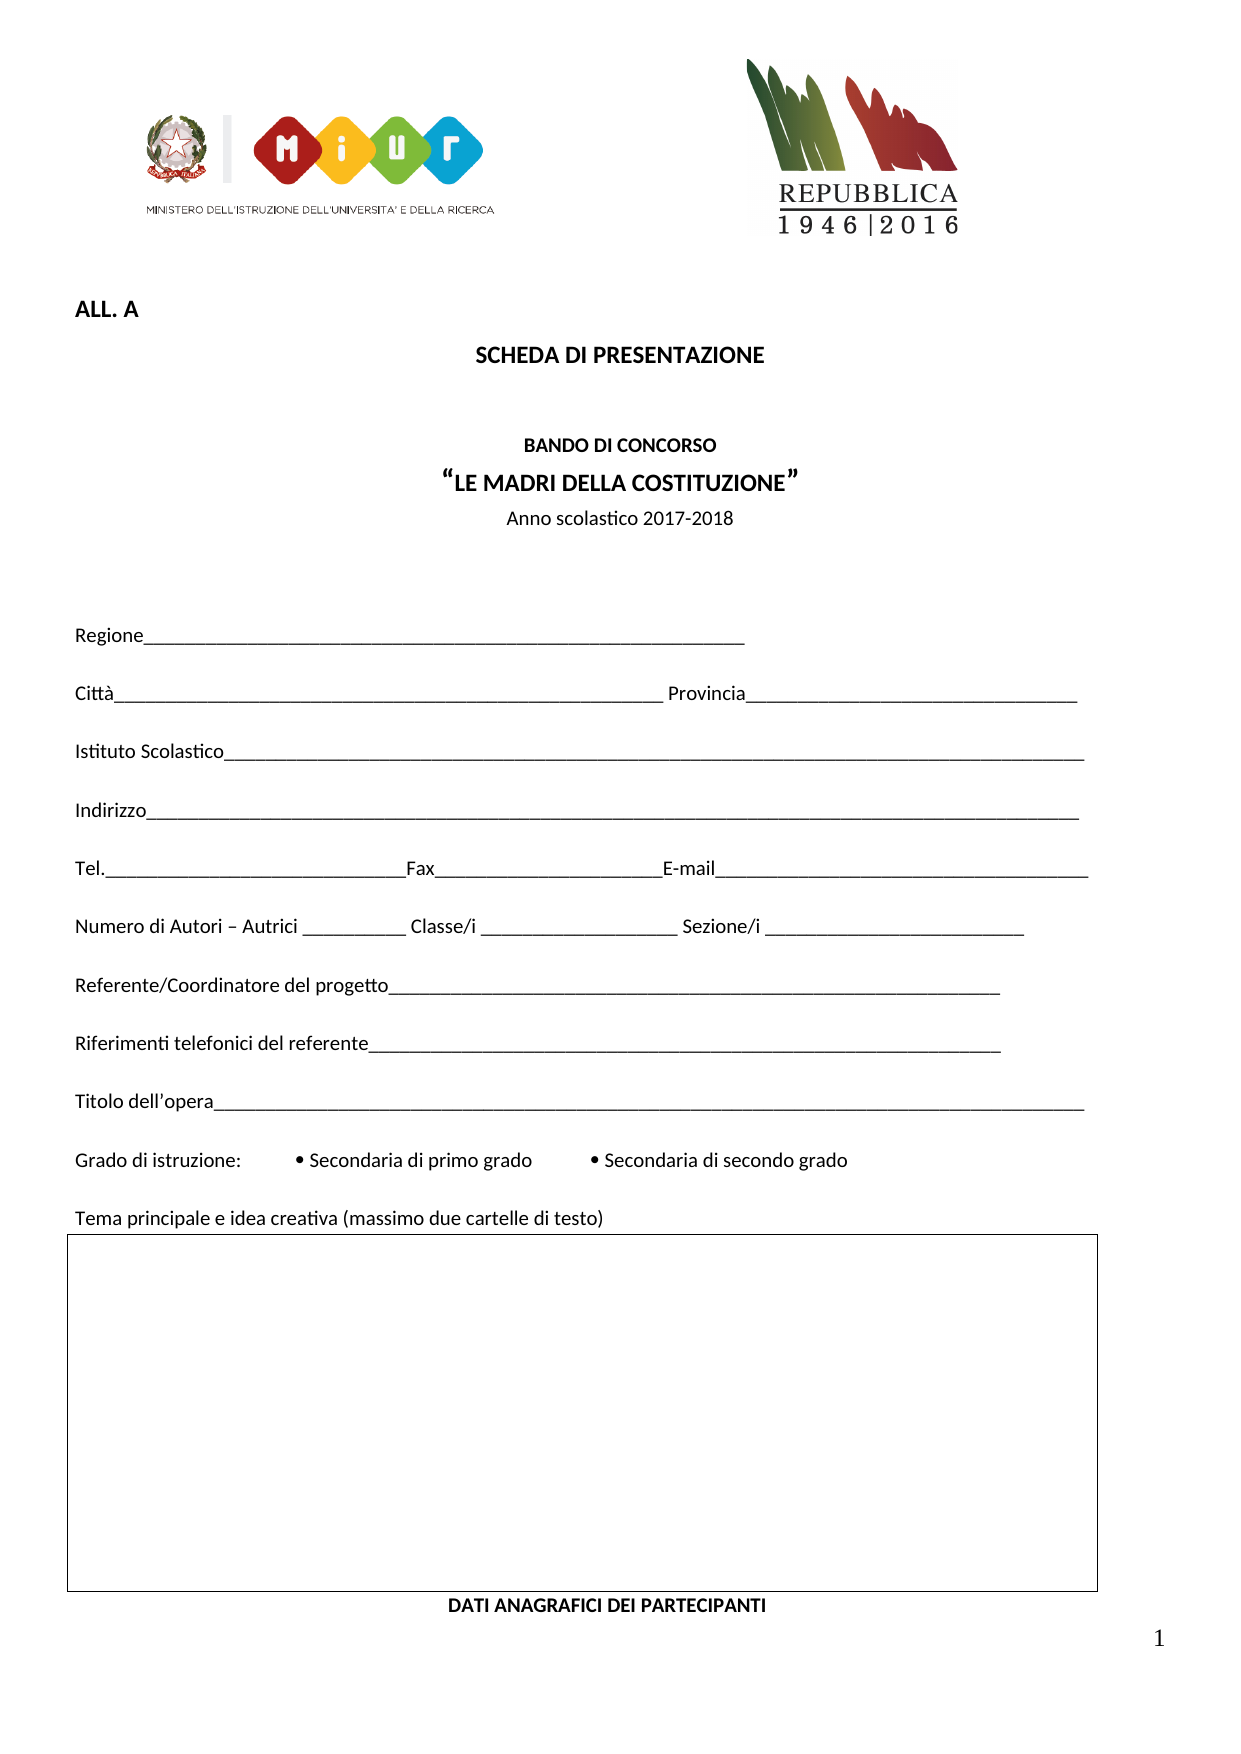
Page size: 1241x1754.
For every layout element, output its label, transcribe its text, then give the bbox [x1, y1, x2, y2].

text Titolo dell’opera____________________________________________________________________________________ [75, 1088, 1165, 1114]
text Anno scolastico 2017-2018 [75, 505, 1165, 531]
text Riferimenti telefonici del referente_____________________________________________________________ [75, 1030, 1165, 1056]
text Istituto Scolastico___________________________________________________________________________________ [75, 738, 1165, 764]
text DATI ANAGRAFICI DEI PARTECIPANTI [75, 1592, 1139, 1618]
text ALL. A [75, 293, 1165, 324]
text Grado di istruzione: Secondaria di primo grado Secondaria di secondo grado [75, 1147, 1165, 1172]
text Indirizzo__________________________________________________________________________________________ [75, 797, 1165, 822]
text “LE MADRI DELLA COSTITUZIONE” [75, 461, 1165, 499]
text Referente/Coordinatore del progetto___________________________________________________________ [75, 972, 1165, 997]
text Tema principale e idea creativa (massimo due cartelle di testo) [75, 1205, 1165, 1231]
text Numero di Autori – Autrici __________ Classe/i ___________________ Sezione/i _________________________ [75, 913, 1165, 939]
text SCHEDA DI PRESENTAZIONE [75, 339, 1165, 369]
table_header [68, 1235, 1097, 1591]
picture [746, 59, 958, 236]
picture [121, 90, 524, 236]
text BANDO DI CONCORSO [75, 432, 1165, 458]
text Città_____________________________________________________ Provincia________________________________ [75, 680, 1165, 706]
text Tel._____________________________Fax______________________E-mail____________________________________ [75, 855, 1165, 881]
text Regione__________________________________________________________ [75, 622, 1165, 647]
